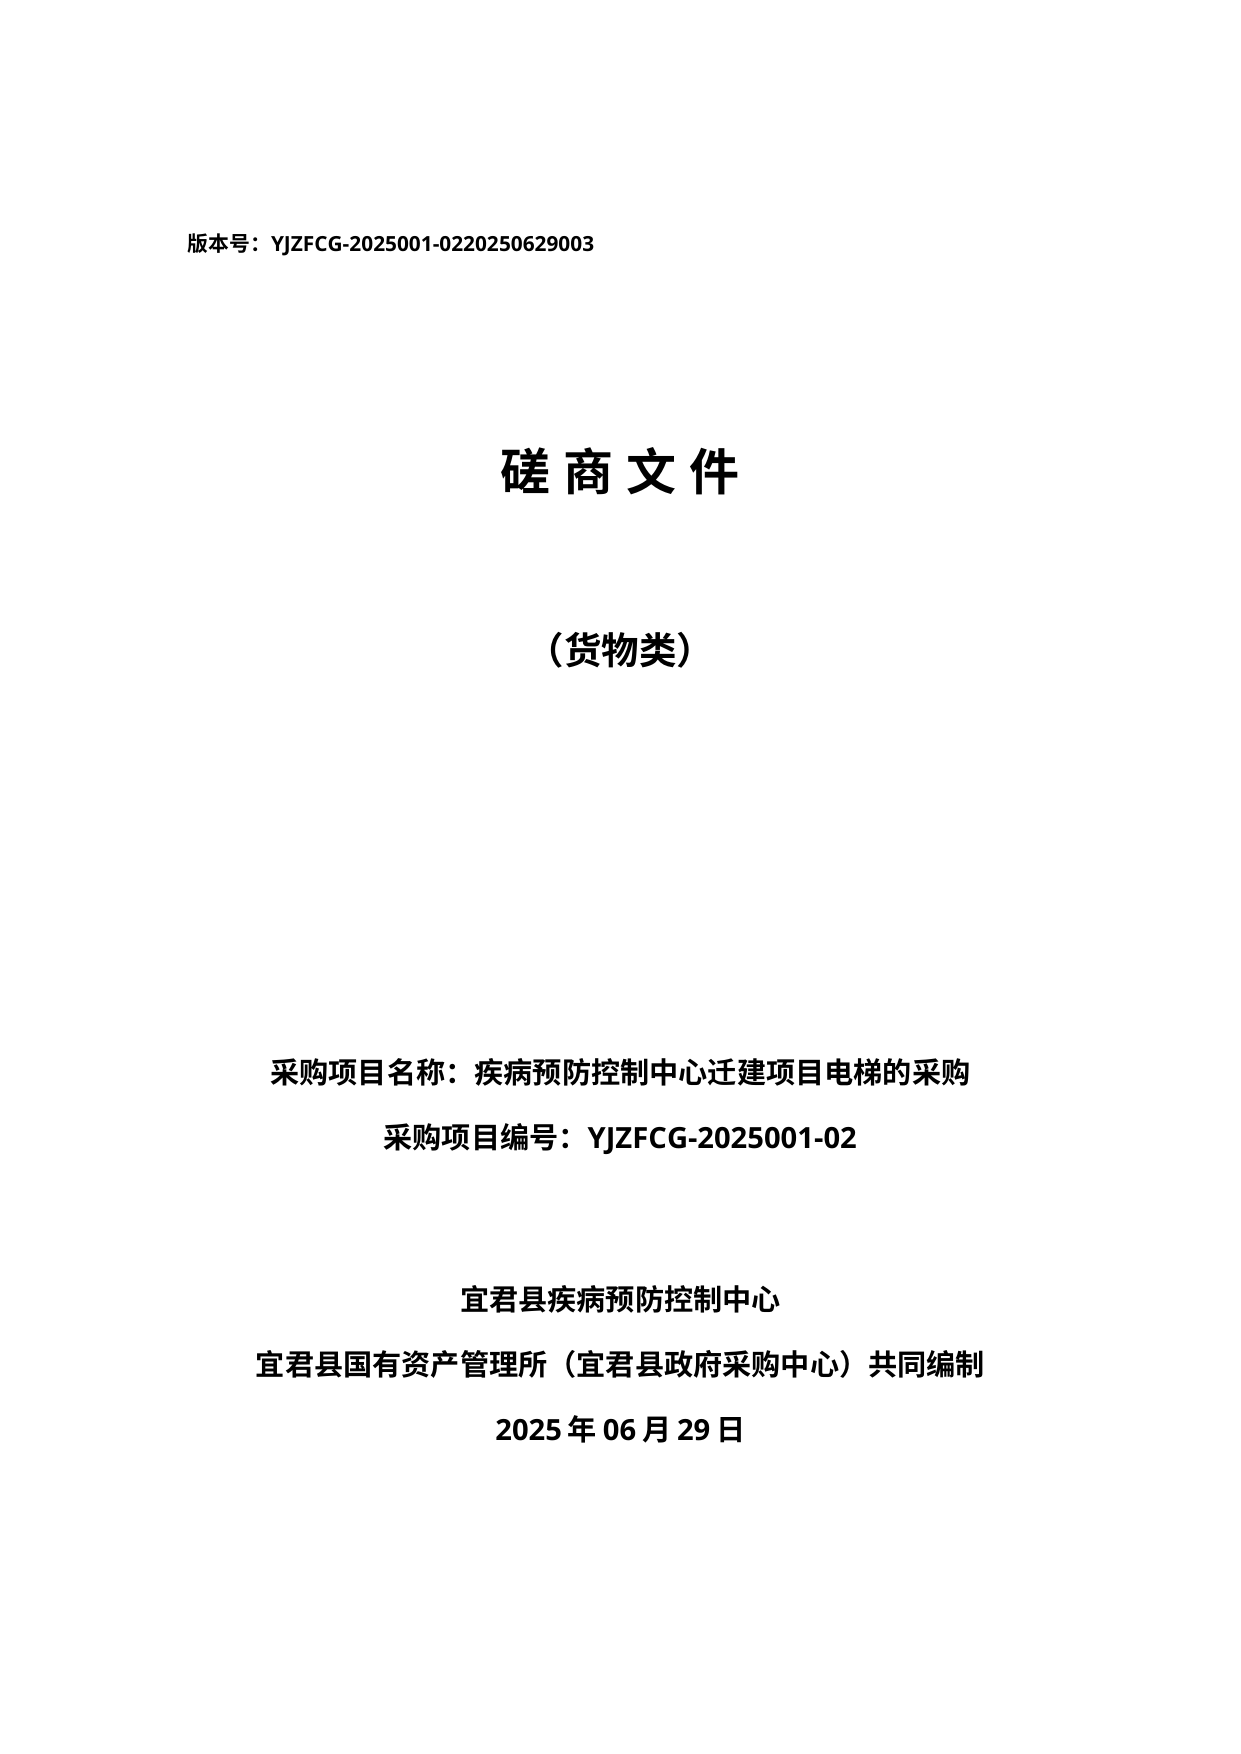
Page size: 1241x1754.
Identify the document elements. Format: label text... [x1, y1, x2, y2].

text 宜君县国有资产管理所（宜君县政府采购中心）共同编制 [187, 1332, 1053, 1397]
text 宜君县疾病预防控制中心 [187, 1267, 1053, 1332]
text 磋 商 文 件 [187, 422, 1053, 617]
text 2025年06月29日 [187, 1397, 1053, 1462]
text 采购项目名称：疾病预防控制中心迁建项目电梯的采购 [187, 1039, 1053, 1104]
text 版本号：YJZFCG-2025001-0220250629003 [187, 227, 1053, 422]
text 采购项目编号：YJZFCG-2025001-02 [187, 1104, 1053, 1267]
text （货物类） [187, 617, 1053, 1039]
